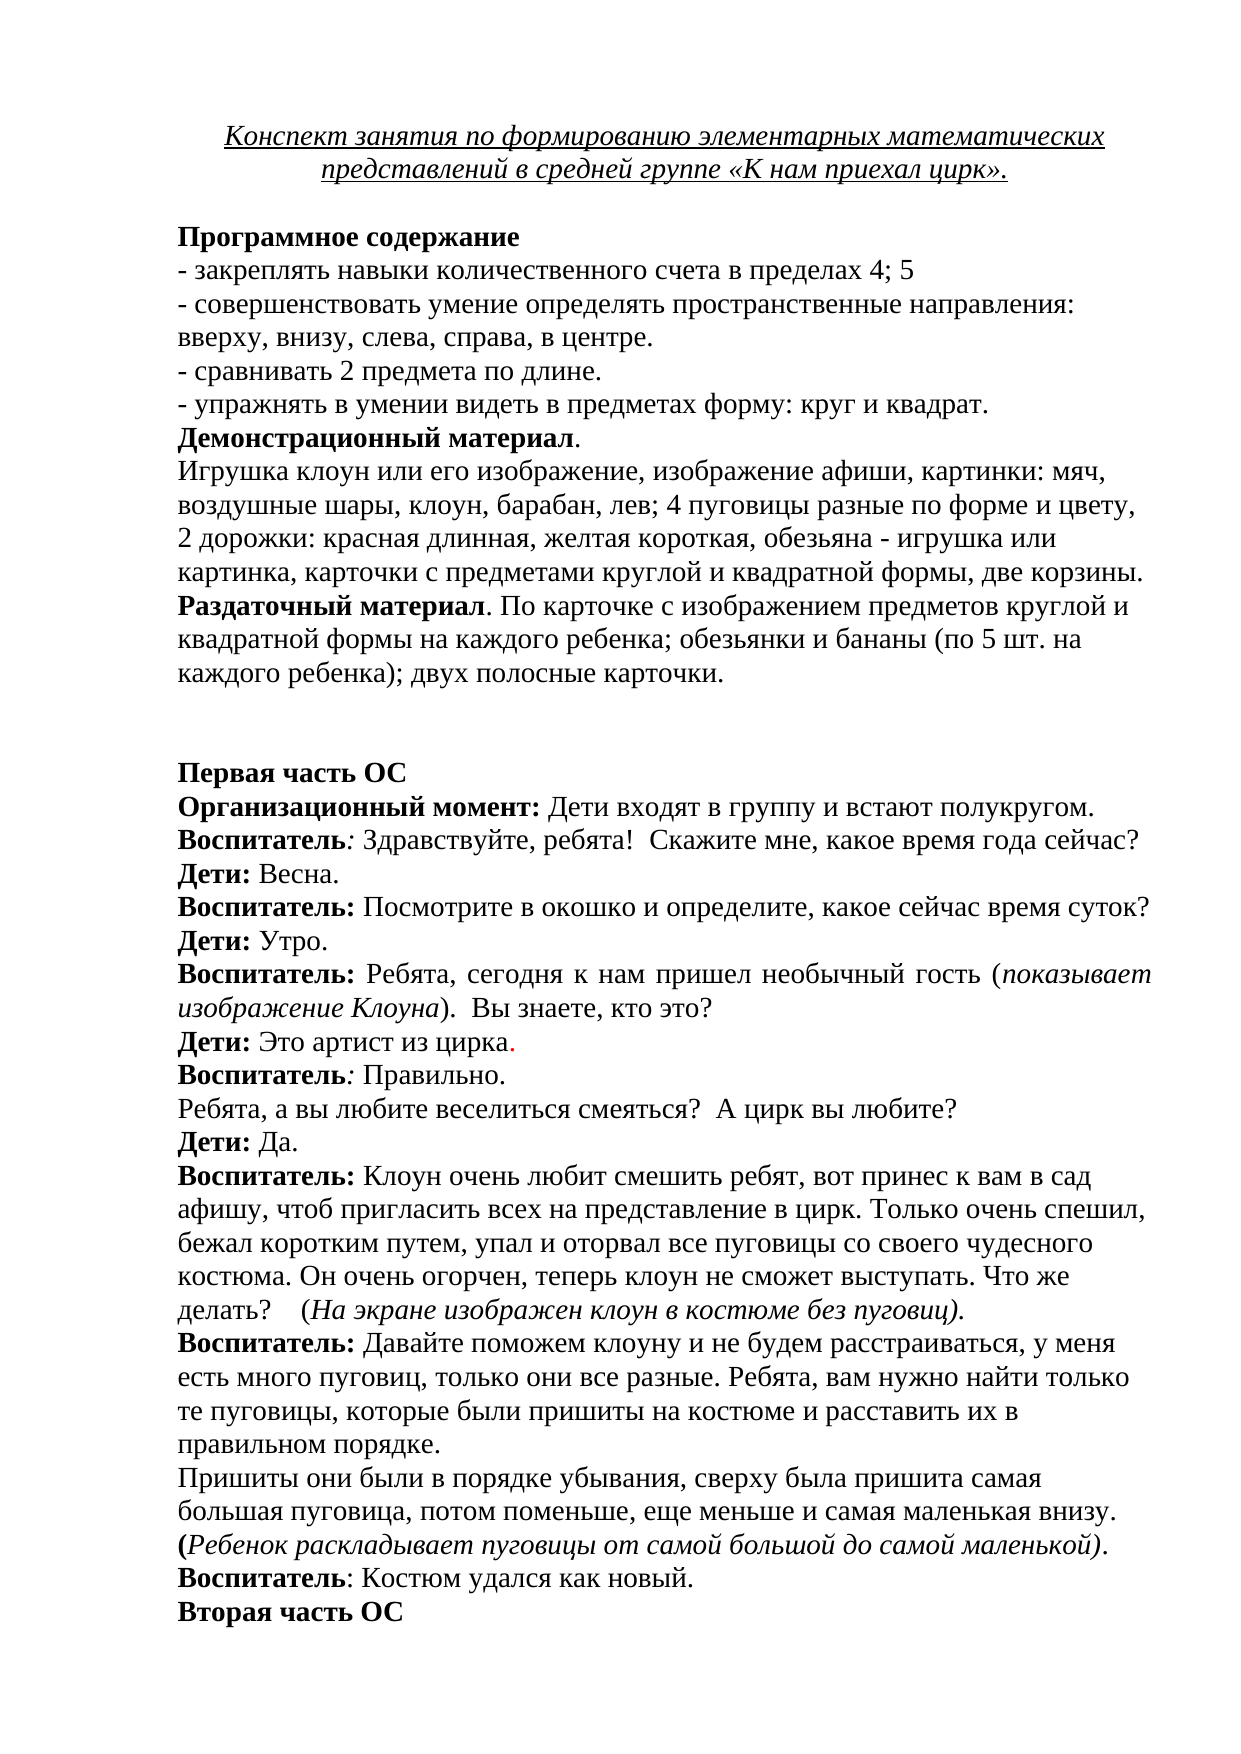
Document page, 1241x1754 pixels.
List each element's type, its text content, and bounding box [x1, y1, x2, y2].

text Игрушка клоун или его изображение, изображение афиши, картинки: мяч, воздушные шары, клоун, барабан, лев; 4 пуговицы разные по форме и цвету, 2 дорожки: красная длинная, желтая короткая, обезьяна - игрушка или картинка, карточки с предметами круглой и квадратной формы, две корзины. [177, 453, 1152, 588]
text Конспект занятия по формированию элементарных математических представлений в средней группе «К нам приехал цирк». [177, 118, 1152, 185]
text Воспитатель: Ребята, сегодня к нам пришел необычный гость (показывает изображение Клоуна). Вы знаете, кто это? [177, 957, 1152, 1024]
text Первая часть ОС [177, 755, 1152, 789]
text Демонстрационный материал. [177, 420, 1152, 453]
text Дети: Это артист из цирка. [177, 1024, 1152, 1057]
text - сравнивать 2 предмета по длине. [177, 353, 1152, 386]
text Воспитатель: Клоун очень любит смешить ребят, вот принес к вам в сад афишу, чтоб пригласить всех на представление в цирк. Только очень спешил, бежал коротким путем, упал и оторвал все пуговицы со своего чудесного костюма. Он очень огорчен, теперь клоун не сможет выступать. Что же делать? (На экране изображен клоун в костюме без пуговиц). [177, 1158, 1152, 1326]
text Программное содержание [177, 219, 1152, 252]
text - закреплять навыки количественного счета в пределах 4; 5 [177, 252, 1152, 286]
text - совершенствовать умение определять пространственные направления: вверху, внизу, слева, справа, в центре. [177, 286, 1152, 353]
text - упражнять в умении видеть в предметах форму: круг и квадрат. [177, 386, 1152, 420]
text Дети: Весна. [177, 856, 1152, 889]
text Раздаточный материал. По карточке с изображением предметов круглой и квадратной формы на каждого ребенка; обезьянки и бананы (по 5 шт. на каждого ребенка); двух полосные карточки. [177, 588, 1152, 688]
text Пришиты они были в порядке убывания, сверху была пришита самая большая пуговица, потом поменьше, еще меньше и самая маленькая внизу. [177, 1460, 1152, 1527]
text Воспитатель: Костюм удался как новый. [177, 1560, 1152, 1594]
text (Ребенок раскладывает пуговицы от самой большой до самой маленькой). [177, 1527, 1152, 1560]
text Дети: Да. [177, 1124, 1152, 1158]
text Воспитатель: Здравствуйте, ребята! Скажите мне, какое время года сейчас? [177, 822, 1152, 856]
text Дети: Утро. [177, 923, 1152, 957]
text Ребята, а вы любите веселиться смеяться? А цирк вы любите? [177, 1091, 1152, 1124]
text Воспитатель: Правильно. [177, 1057, 1152, 1091]
text Вторая часть ОС [177, 1594, 1152, 1627]
text Организационный момент: Дети входят в группу и встают полукругом. [177, 789, 1152, 822]
text Воспитатель: Посмотрите в окошко и определите, какое сейчас время суток? [177, 889, 1152, 923]
text Воспитатель: Давайте поможем клоуну и не будем расстраиваться, у меня есть много пуговиц, только они все разные. Ребята, вам нужно найти только те пуговицы, которые были пришиты на костюме и расставить их в правильном порядке. [177, 1326, 1152, 1460]
